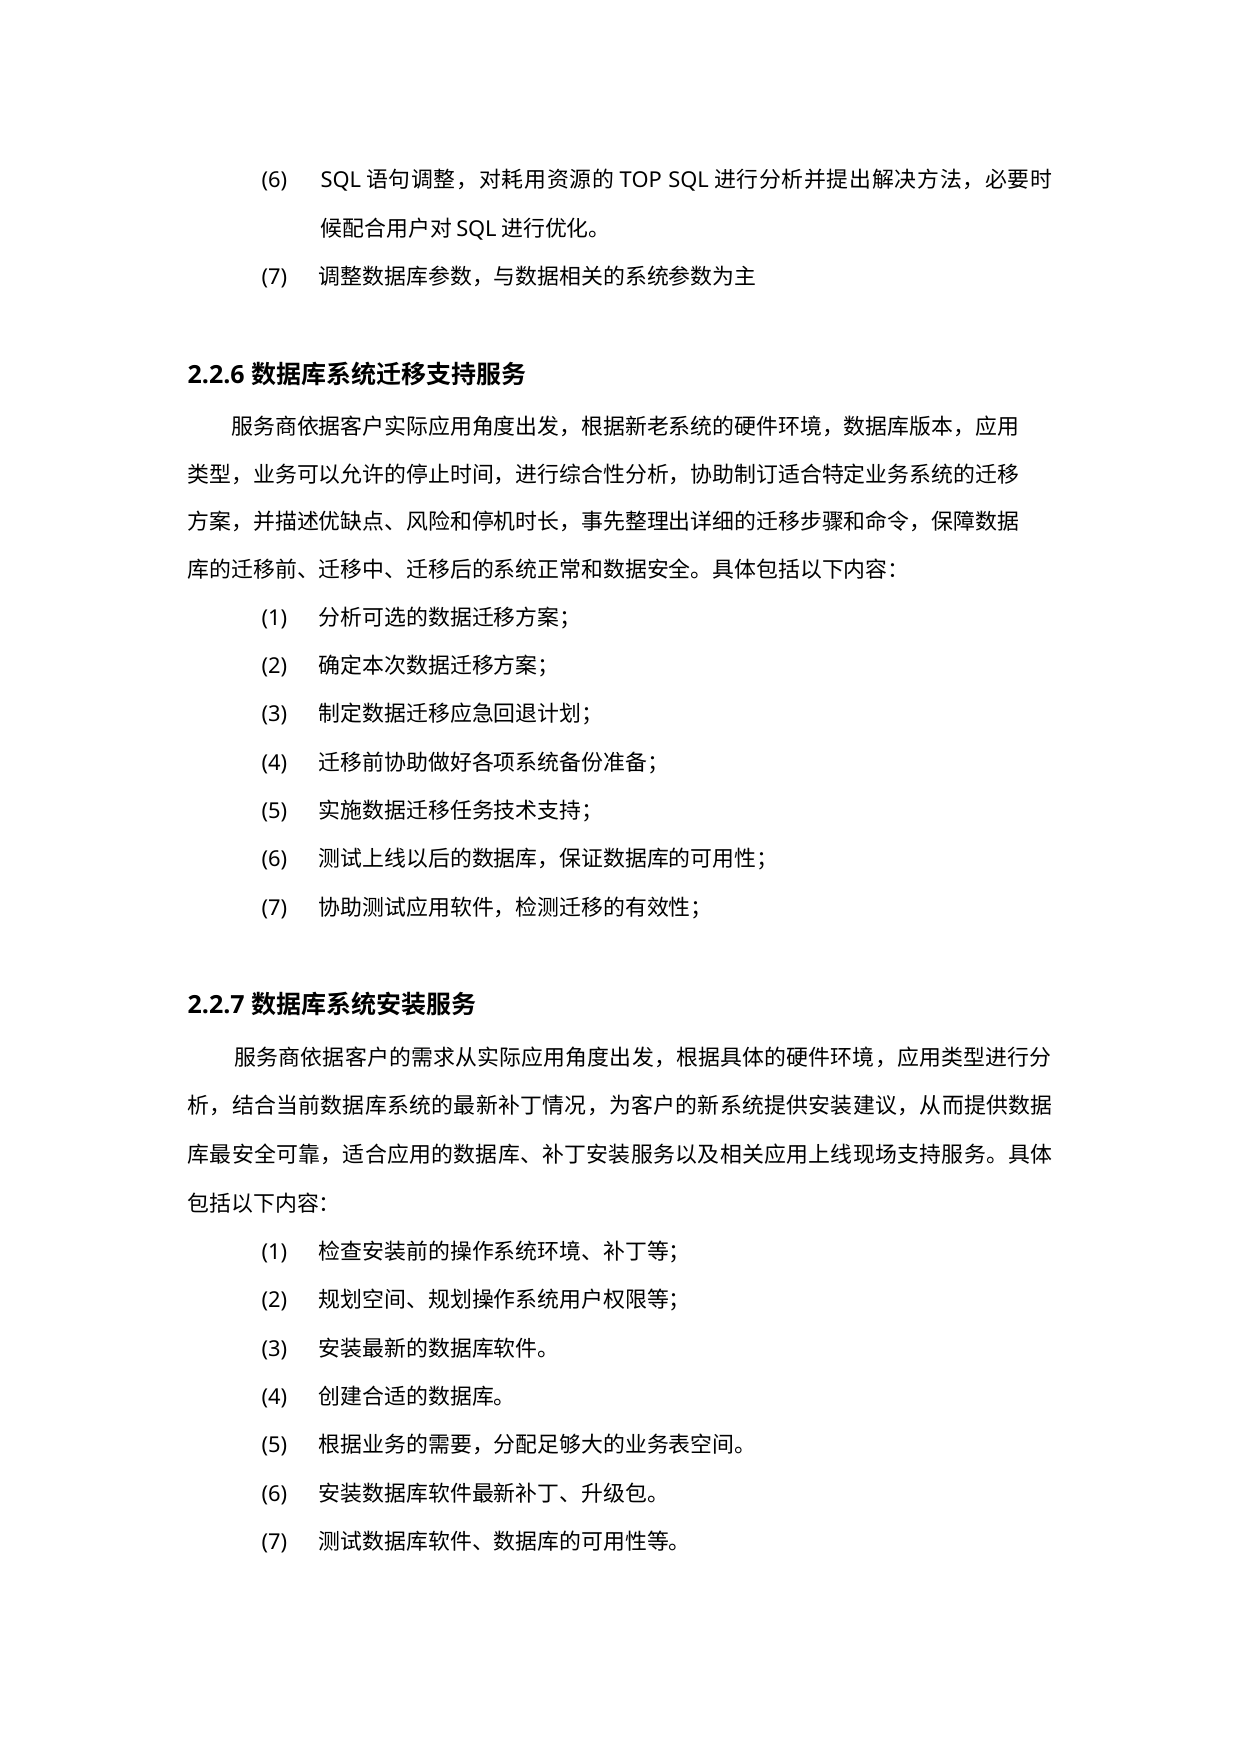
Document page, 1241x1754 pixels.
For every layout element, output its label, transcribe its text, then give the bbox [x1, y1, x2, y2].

list 创建合适的数据库。 [261, 1379, 1053, 1411]
list 迁移前协助做好各项系统备份准备； [261, 744, 1053, 777]
list 分析可选的数据迁移方案； [261, 599, 1053, 632]
list 确定本次数据迁移方案； [261, 647, 1053, 680]
list 制定数据迁移应急回退计划； [261, 696, 1053, 728]
list 根据业务的需要，分配足够大的业务表空间。 [261, 1427, 1053, 1460]
list 实施数据迁移任务技术支持； [261, 792, 1053, 825]
list 检查安装前的操作系统环境、补丁等； [261, 1234, 1053, 1266]
list 协助测试应用软件，检测迁移的有效性； [261, 889, 1053, 922]
list 测试数据库软件、数据库的可用性等。 [261, 1524, 1053, 1556]
subtitle 2.2.7 数据库系统安装服务 [187, 985, 1053, 1021]
text 服务商依据客户的需求从实际应用角度出发，根据具体的硬件环境，应用类型进行分析，结合当前数据库系统的最新补丁情况，为客户的新系统提供安装建议，从而提供数据库最安全可靠，适合应用的数据库、补丁安装服务以及相关应用上线现场支持服务。具体包括以下内容： [187, 1039, 1053, 1218]
list 测试上线以后的数据库，保证数据库的可用性； [261, 841, 1053, 873]
list 安装数据库软件最新补丁、升级包。 [261, 1476, 1053, 1508]
list 调整数据库参数，与数据相关的系统参数为主 [261, 259, 1053, 292]
text 服务商依据客户实际应用角度出发，根据新老系统的硬件环境，数据库版本，应用类型，业务可以允许的停止时间，进行综合性分析，协助制订适合特定业务系统的迁移方案，并描述优缺点、风险和停机时长，事先整理出详细的迁移步骤和命令，保障数据库的迁移前、迁移中、迁移后的系统正常和数据安全。具体包括以下内容： [187, 409, 1031, 583]
list 规划空间、规划操作系统用户权限等； [261, 1282, 1053, 1315]
list SQL语句调整，对耗用资源的TOP SQL进行分析并提出解决方法，必要时候配合用户对SQL进行优化。 [261, 162, 1053, 243]
subtitle 2.2.6 数据库系统迁移支持服务 [187, 355, 1053, 391]
list 安装最新的数据库软件。 [261, 1331, 1053, 1363]
